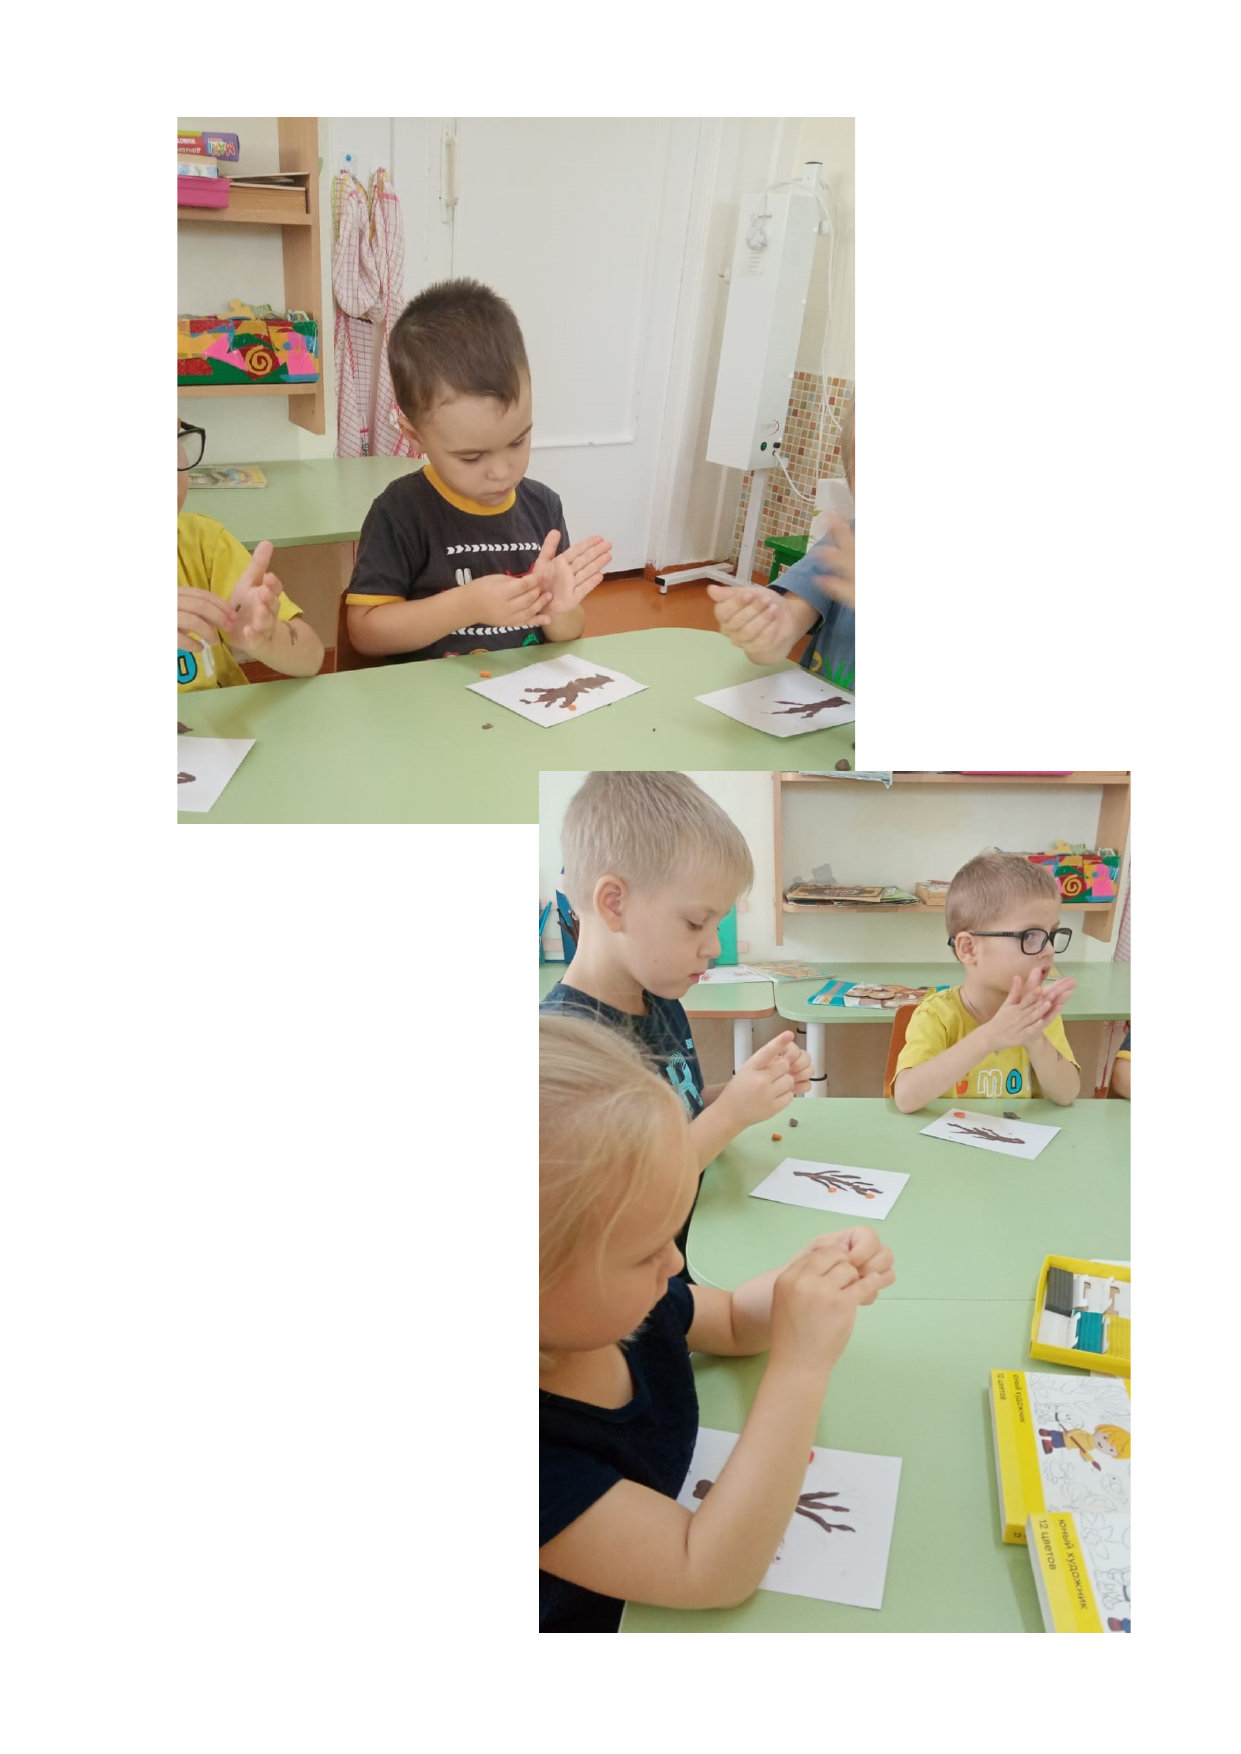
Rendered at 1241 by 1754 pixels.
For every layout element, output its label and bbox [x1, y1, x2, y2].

picture [177, 117, 1131, 1633]
